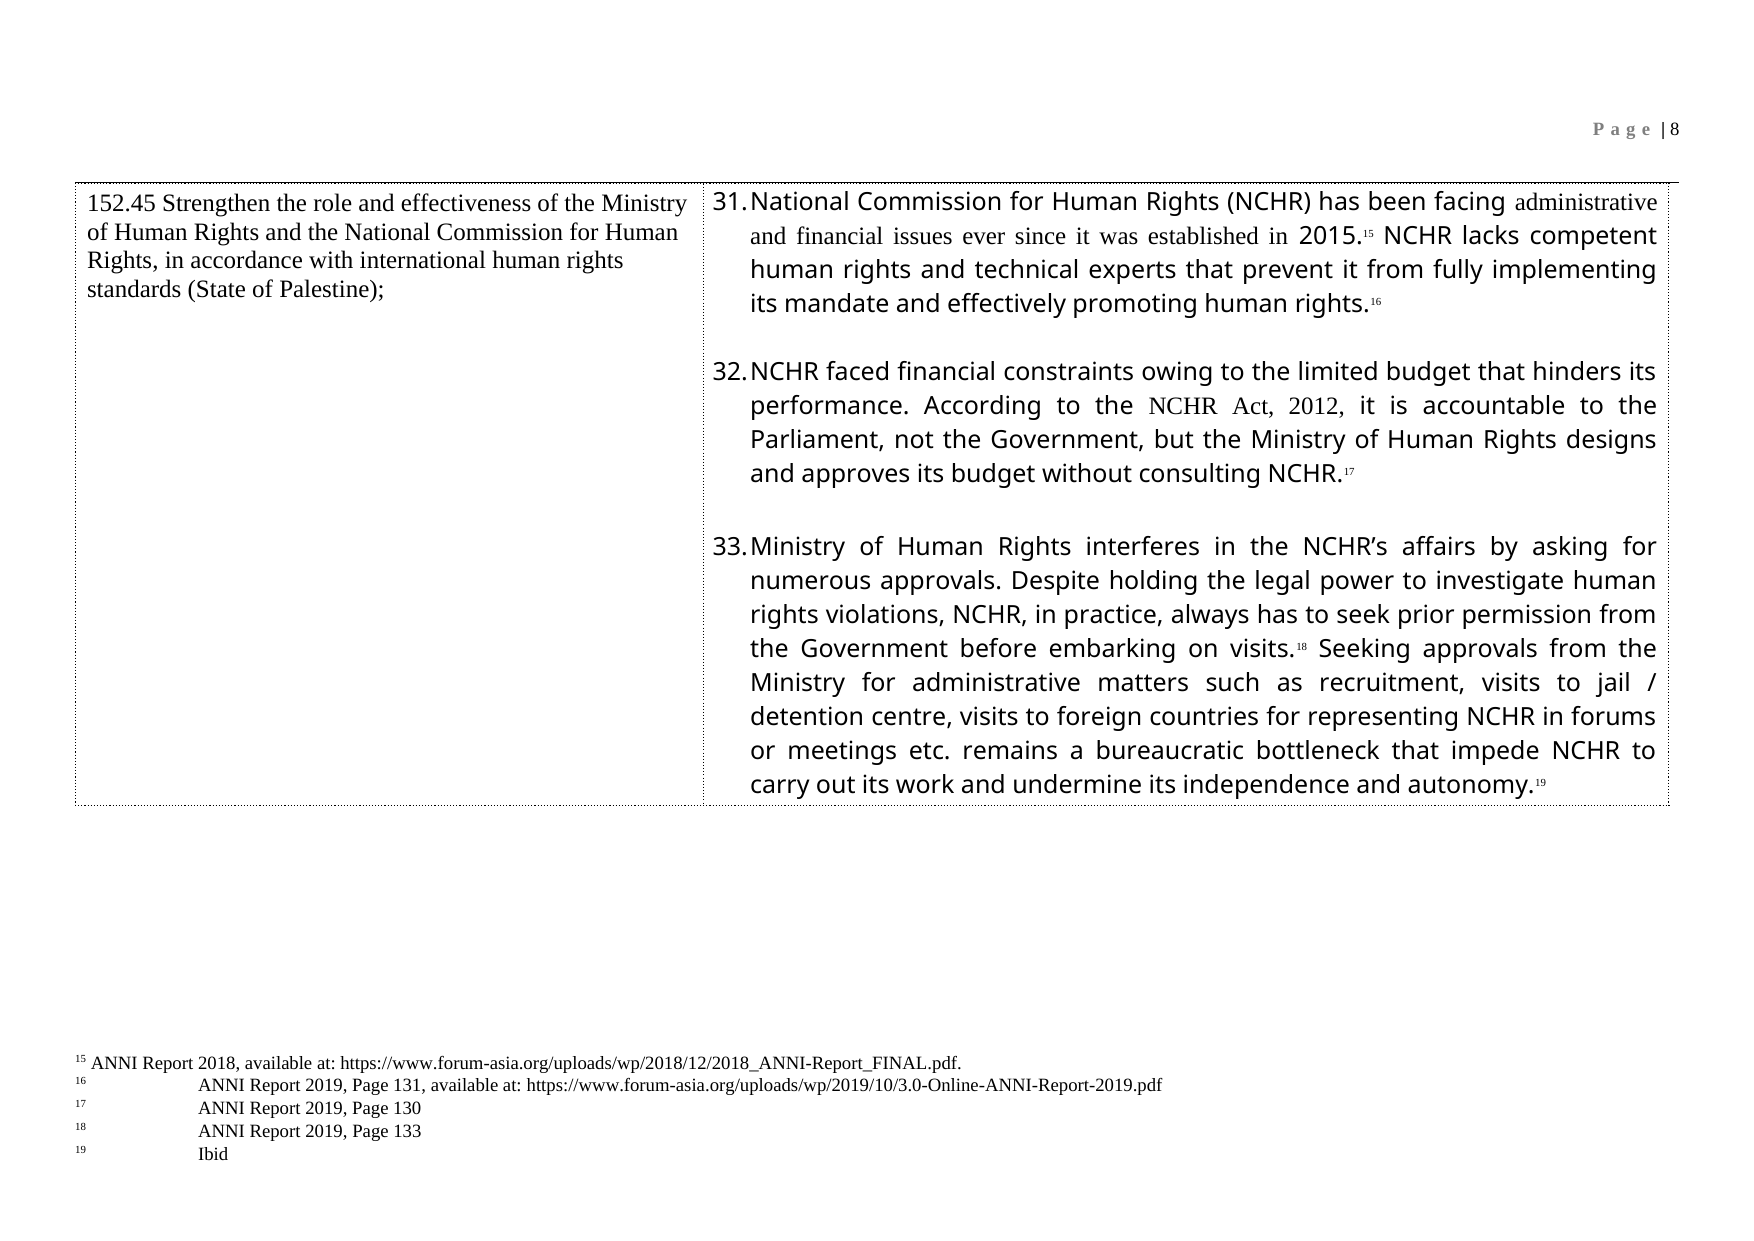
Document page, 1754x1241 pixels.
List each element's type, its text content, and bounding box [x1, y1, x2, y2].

table_cell 152.45 Strengthen the role and effectiveness of the Ministry of Human Rights and the National Commission for Human Rights, in accordance with international human rights standards (State of Palestine); [76, 183, 703, 805]
table_cell National Commission for Human Rights (NCHR) has been facing administrative and financial issues ever since it was established in 2015. NCHR lacks competent human rights and technical experts that prevent it from fully implementing its mandate and effectively promoting human rights. NCHR faced financial constraints owing to the limited budget that hinders its performance. According to the NCHR Act, 2012, it is accountable to the Parliament, not the Government, but the Ministry of Human Rights designs and approves its budget without consulting NCHR. Ministry of Human Rights interferes in the NCHR’s affairs by asking for numerous approvals. Despite holding the legal power to investigate human rights violations, NCHR, in practice, always has to seek prior permission from the Government before embarking on visits. Seeking approvals from the Ministry for administrative matters such as recruitment, visits to jail / detention centre, visits to foreign countries for representing NCHR in forums or meetings etc. remains a bureaucratic bottleneck that impede NCHR to carry out its work and undermine its independence and autonomy. [703, 183, 1669, 805]
